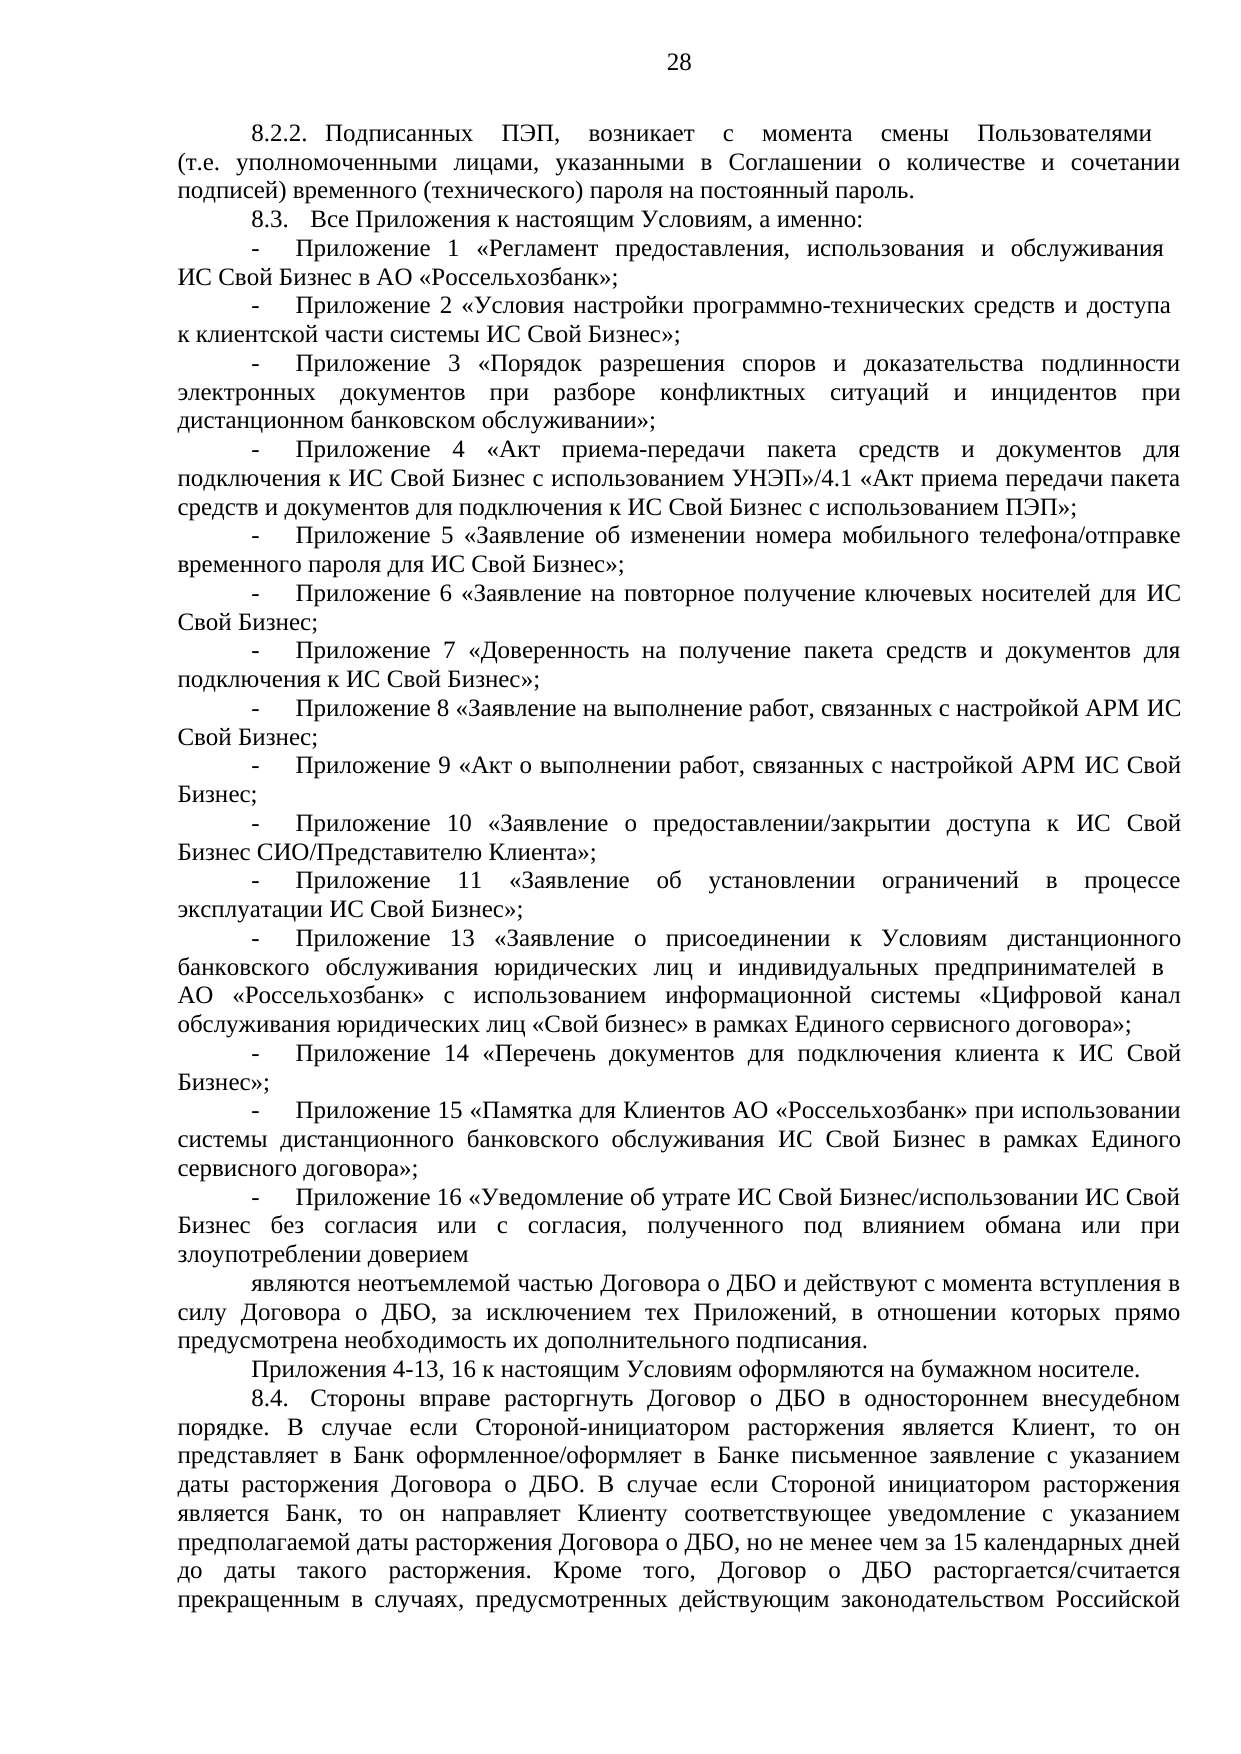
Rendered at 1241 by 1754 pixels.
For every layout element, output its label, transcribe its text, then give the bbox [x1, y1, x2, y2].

text - Приложение 14 «Перечень документов для подключения клиента к ИС Свой Бизнес»; [177, 1038, 1181, 1096]
list Все Приложения к настоящим Условиям, а именно: [177, 204, 1181, 233]
text - Приложение 7 «Доверенность на получение пакета средств и документов для подключения к ИС Свой Бизнес»; [177, 636, 1181, 693]
text - Приложение 16 «Уведомление об утрате ИС Свой Бизнес/использовании ИС Свой Бизнес без согласия или с согласия, полученного под влиянием обмана или при злоупотреблении доверием [177, 1182, 1181, 1268]
text - Приложение 6 «Заявление на повторное получение ключевых носителей для ИС Свой Бизнес; [177, 578, 1181, 636]
text Приложения 4-13, 16 к настоящим Условиям оформляются на бумажном носителе. [177, 1354, 1181, 1383]
text - Приложение 15 «Памятка для Клиентов АО «Россельхозбанк» при использовании системы дистанционного банковского обслуживания ИС Свой Бизнес в рамках Единого сервисного договора»; [177, 1096, 1181, 1182]
text - Приложение 3 «Порядок разрешения споров и доказательства подлинности электронных документов при разборе конфликтных ситуаций и инцидентов при дистанционном банковском обслуживании»; [177, 348, 1181, 434]
text 8.2.2. Подписанных ПЭП, возникает с момента смены Пользователями (т.е. уполномоченными лицами, указанными в Соглашении о количестве и сочетании подписей) временного (технического) пароля на постоянный пароль. [177, 118, 1181, 204]
text - Приложение 1 «Регламент предоставления, использования и обслуживания ИС Свой Бизнес в АО «Россельхозбанк»; [177, 233, 1181, 291]
text - Приложение 10 «Заявление о предоставлении/закрытии доступа к ИС Свой Бизнес СИО/Представителю Клиента»; [177, 808, 1181, 866]
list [177, 1383, 1181, 1613]
text - Приложение 13 «Заявление о присоединении к Условиям дистанционного банковского обслуживания юридических лиц и индивидуальных предпринимателей в АО «Россельхозбанк» с использованием информационной системы «Цифровой канал обслуживания юридических лиц «Свой бизнес» в рамках Единого сервисного договора»; [177, 923, 1181, 1038]
text - Приложение 8 «Заявление на выполнение работ, связанных с настройкой АРМ ИС Свой Бизнес; [177, 693, 1181, 751]
text - Приложение 2 «Условия настройки программно-технических средств и доступа к клиентской части системы ИС Свой Бизнес»; [177, 291, 1181, 348]
text являются неотъемлемой частью Договора о ДБО и действуют с момента вступления в силу Договора о ДБО, за исключением тех Приложений, в отношении которых прямо предусмотрена необходимость их дополнительного подписания. [177, 1268, 1181, 1354]
text - Приложение 11 «Заявление об установлении ограничений в процессе эксплуатации ИС Свой Бизнес»; [177, 866, 1181, 923]
text - Приложение 9 «Акт о выполнении работ, связанных с настройкой АРМ ИС Свой Бизнес; [177, 751, 1181, 808]
text - Приложение 5 «Заявление об изменении номера мобильного телефона/отправке временного пароля для ИС Свой Бизнес»; [177, 521, 1181, 578]
text - Приложение 4 «Акт приема-передачи пакета средств и документов для подключения к ИС Свой Бизнес с использованием УНЭП»/4.1 «Акт приема передачи пакета средств и документов для подключения к ИС Свой Бизнес с использованием ПЭП»; [177, 434, 1181, 521]
